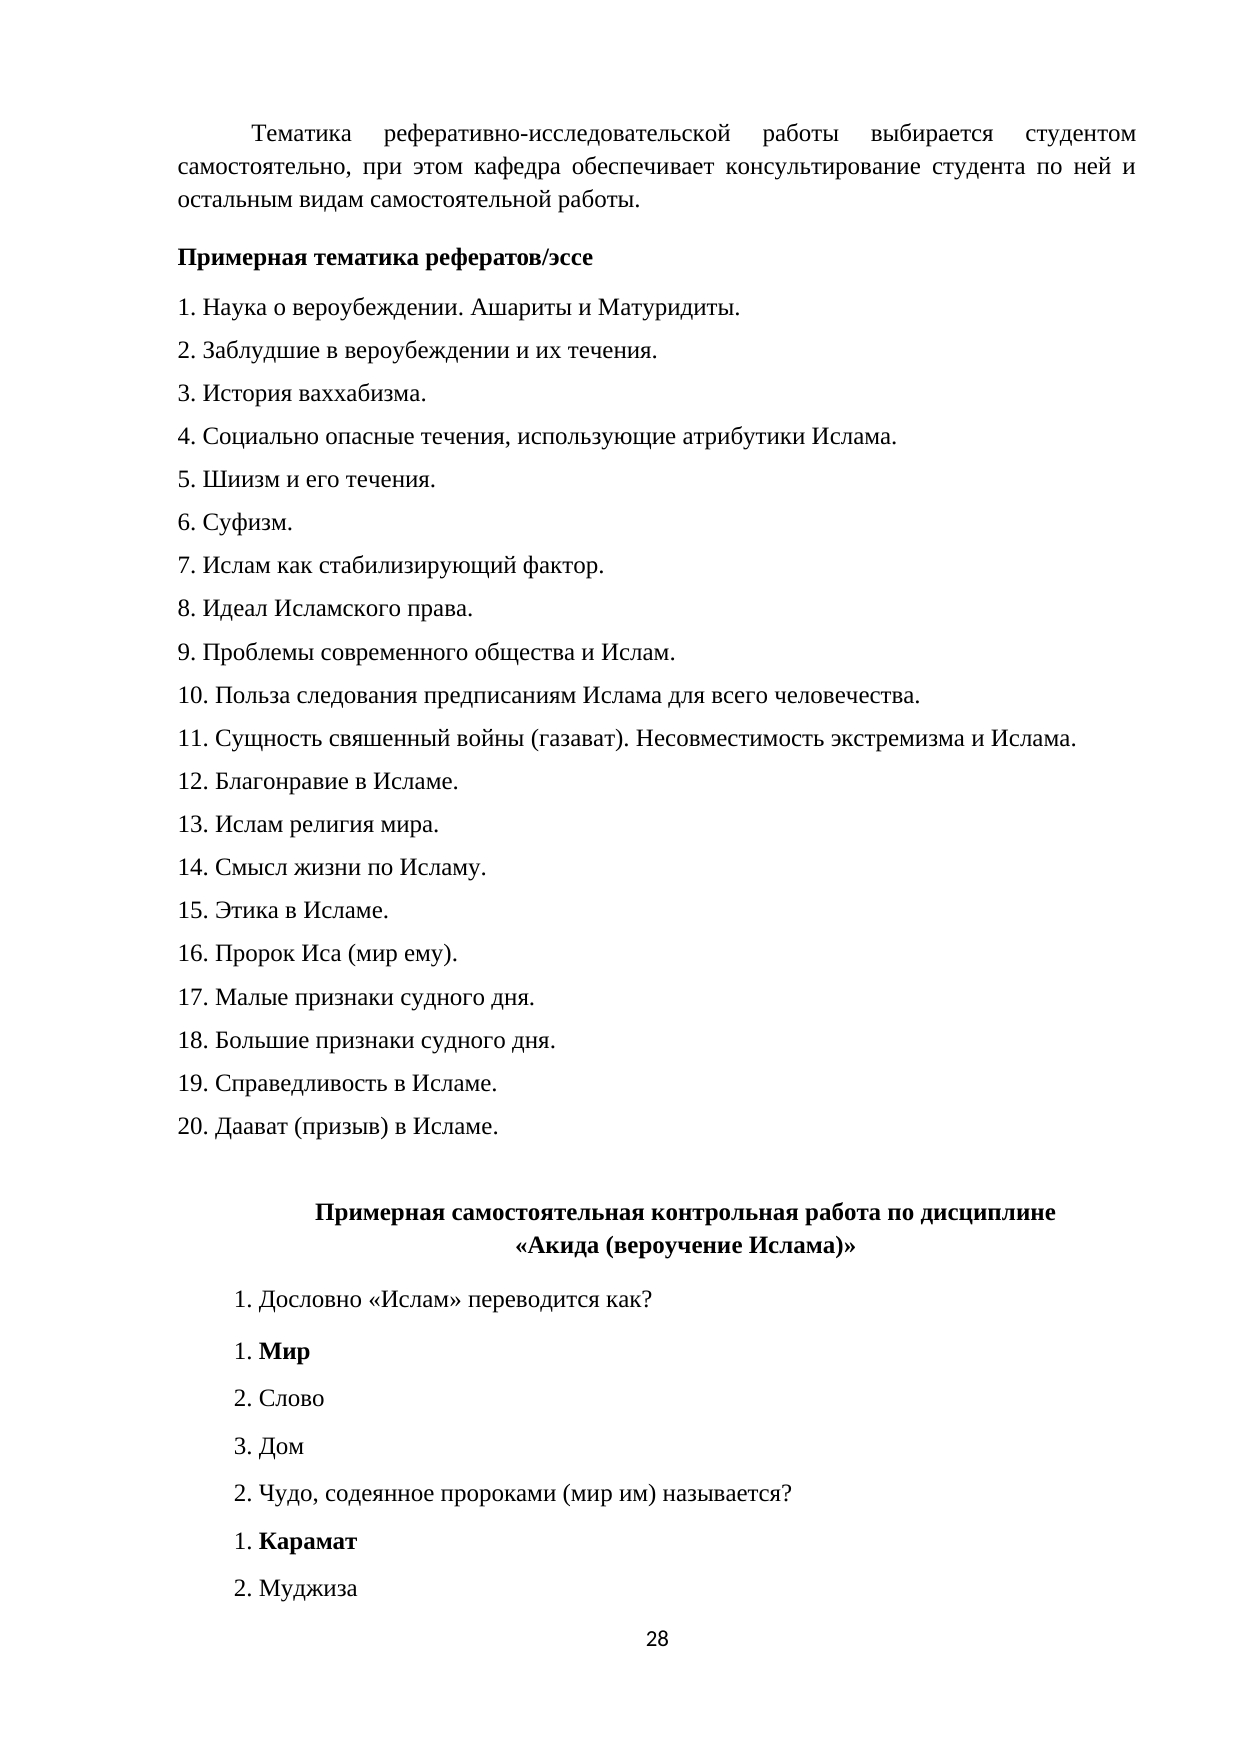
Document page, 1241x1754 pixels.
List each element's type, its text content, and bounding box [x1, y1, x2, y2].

text 20. Даават (призыв) в Исламе. [177, 1111, 1137, 1140]
text 19. Справедливость в Исламе. [177, 1068, 1137, 1097]
text 2. Заблудшие в вероубеждении и их течения. [177, 335, 1137, 363]
text 5. Шиизм и его течения. [177, 464, 1137, 493]
text 12. Благонравие в Исламе. [177, 766, 1137, 795]
text Тематика реферативно-исследовательской работы выбирается студентом самостоятельно, при этом кафедра обеспечивает консультирование студента по ней и остальным видам самостоятельной работы. [177, 118, 1137, 213]
text 14. Смысл жизни по Исламу. [177, 852, 1137, 881]
text 2. Муджиза [177, 1573, 1137, 1602]
text 1. Дословно «Ислам» переводится как? [177, 1284, 1137, 1313]
text 1. Наука о вероубеждении. Ашариты и Матуридиты. [177, 292, 1137, 320]
text 10. Польза следования предписаниям Ислама для всего человечества. [177, 680, 1137, 708]
text 3. Дом [177, 1431, 1137, 1459]
text Примерная самостоятельная контрольная работа по дисциплине [177, 1197, 1137, 1226]
text 18. Большие признаки судного дня. [177, 1025, 1137, 1053]
text 6. Суфизм. [177, 507, 1137, 536]
text 13. Ислам религия мира. [177, 809, 1137, 838]
text 9. Проблемы современного общества и Ислам. [177, 637, 1137, 665]
text 4. Социально опасные течения, использующие атрибутики Ислама. [177, 421, 1137, 450]
text 16. Пророк Иса (мир ему). [177, 938, 1137, 967]
text Примерная тематика рефератов/эссе [177, 242, 1137, 271]
text 1. Мир [177, 1336, 1137, 1364]
text 15. Этика в Исламе. [177, 895, 1137, 924]
text 3. История ваххабизма. [177, 378, 1137, 407]
text 2. Чудо, содеянное пророками (мир им) называется? [177, 1478, 1137, 1507]
text 11. Сущность свяшенный войны (газават). Несовместимость экстремизма и Ислама. [177, 723, 1137, 752]
text 2. Слово [177, 1383, 1137, 1412]
text 1. Карамат [177, 1526, 1137, 1554]
text 8. Идеал Исламского права. [177, 593, 1137, 622]
text «Акида (вероучение Ислама)» [177, 1230, 1137, 1259]
text 17. Малые признаки судного дня. [177, 982, 1137, 1010]
text 7. Ислам как стабилизирующий фактор. [177, 550, 1137, 579]
